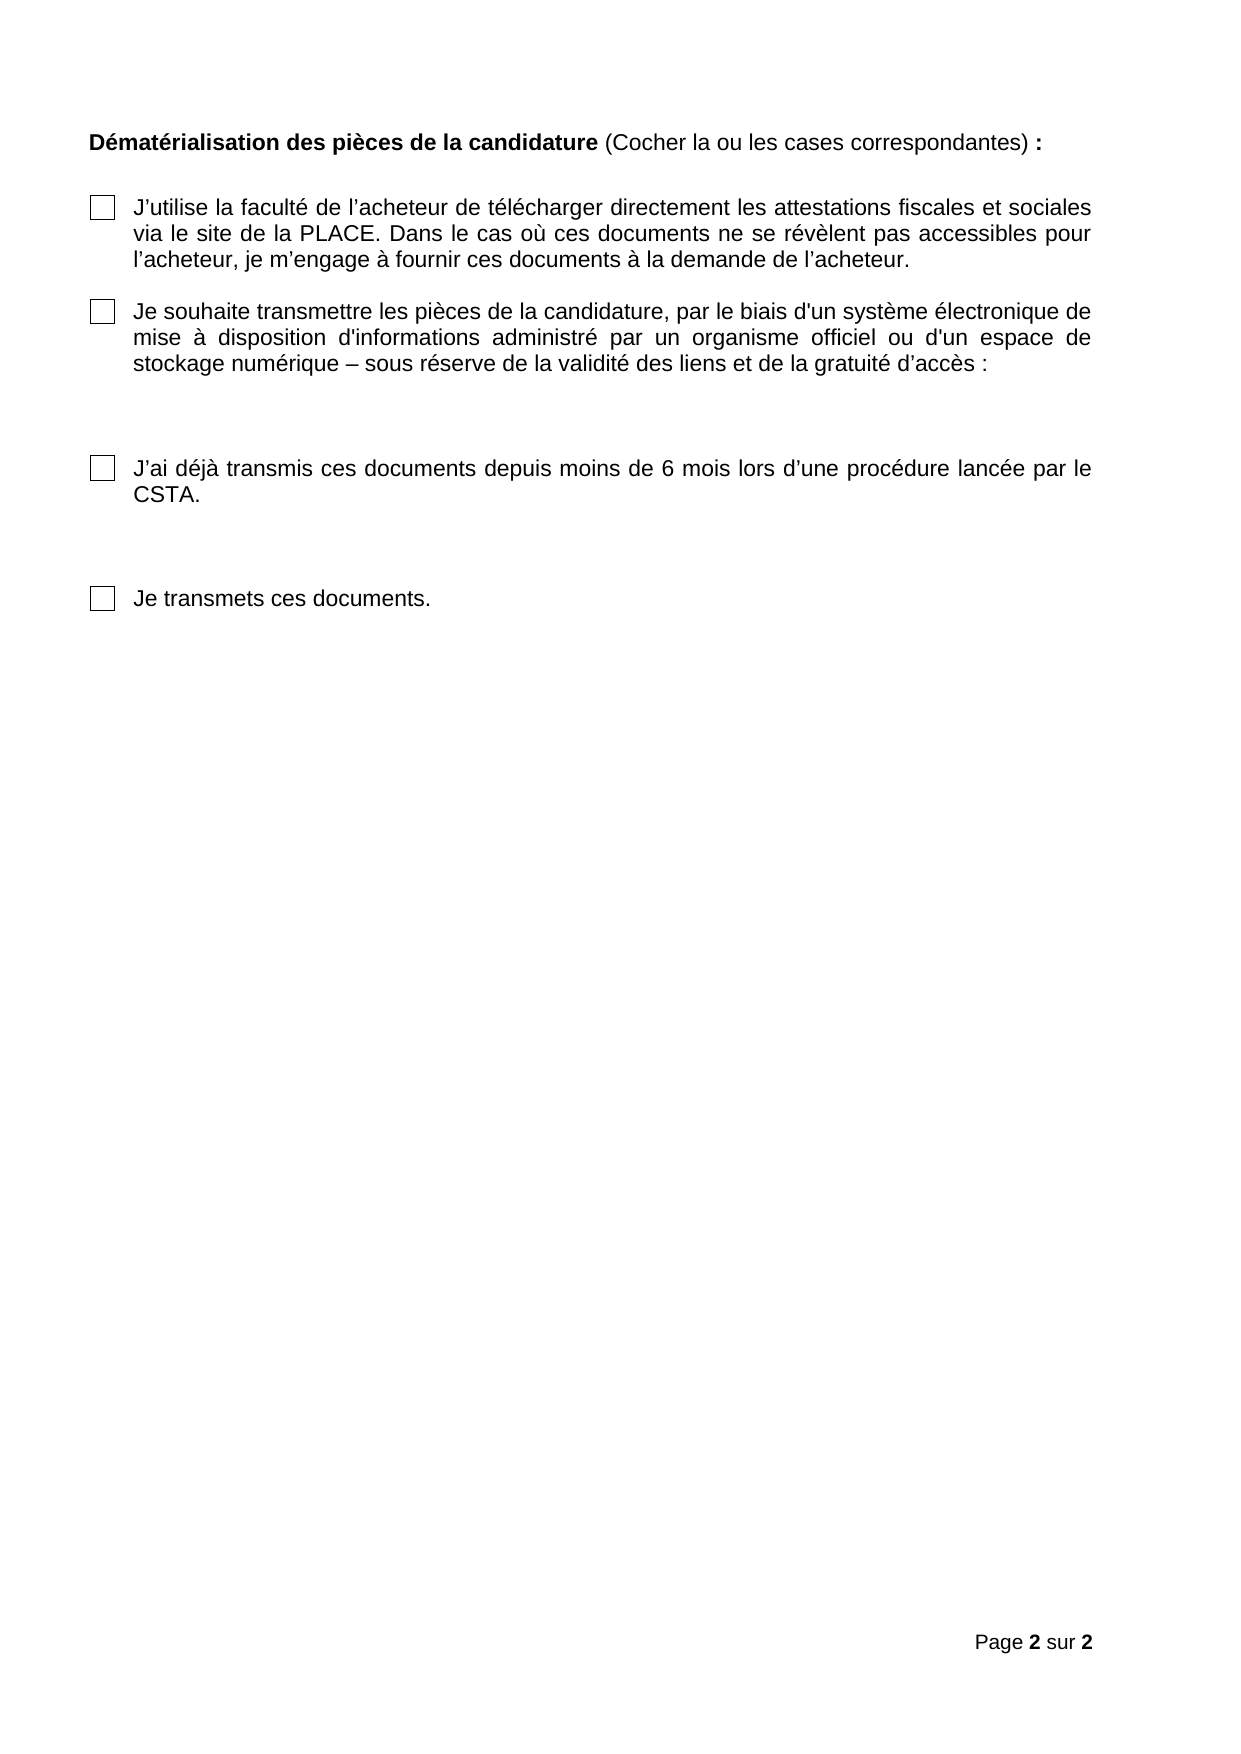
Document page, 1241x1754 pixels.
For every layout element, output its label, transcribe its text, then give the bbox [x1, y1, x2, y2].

text Je souhaite transmettre les pièces de la candidature, par le biais d'un système électronique de mise à disposition d'informations administré par un organisme officiel ou d'un espace de stockage numérique – sous réserve de la validité des liens et de la gratuité d’accès : [89, 298, 1092, 377]
text Dématérialisation des pièces de la candidature (Cocher la ou les cases correspondantes) : [89, 128, 1092, 155]
text J’utilise la faculté de l’acheteur de télécharger directement les attestations fiscales et sociales via le site de la PLACE. Dans le cas où ces documents ne se révèlent pas accessibles pour l’acheteur, je m’engage à fournir ces documents à la demande de l’acheteur. [89, 194, 1092, 273]
text J’ai déjà transmis ces documents depuis moins de 6 mois lors d’une procédure lancée par le CSTA. [89, 454, 1092, 507]
text Je transmets ces documents. [89, 585, 1092, 611]
